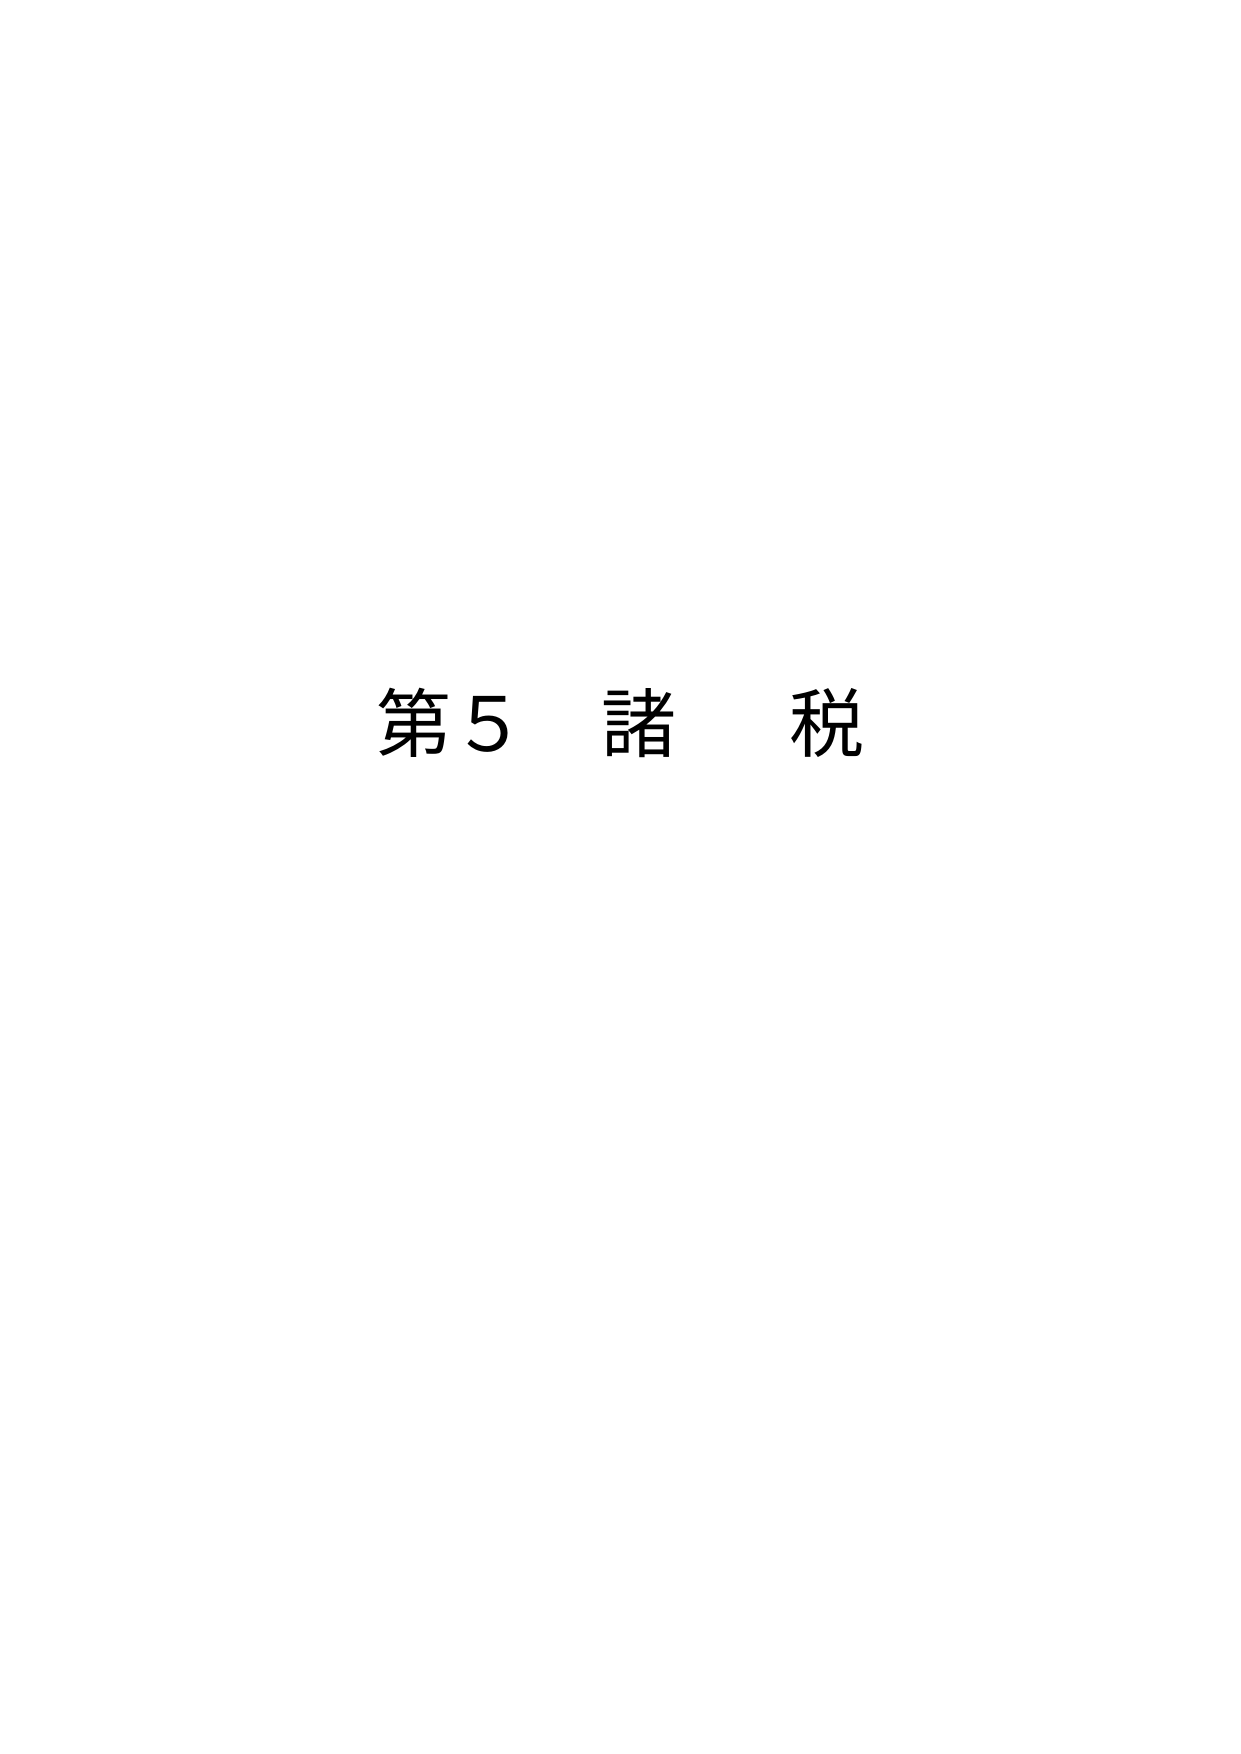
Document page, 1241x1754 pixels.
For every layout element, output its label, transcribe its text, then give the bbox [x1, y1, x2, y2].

subtitle 第５ 諸税 [155, 664, 1085, 773]
